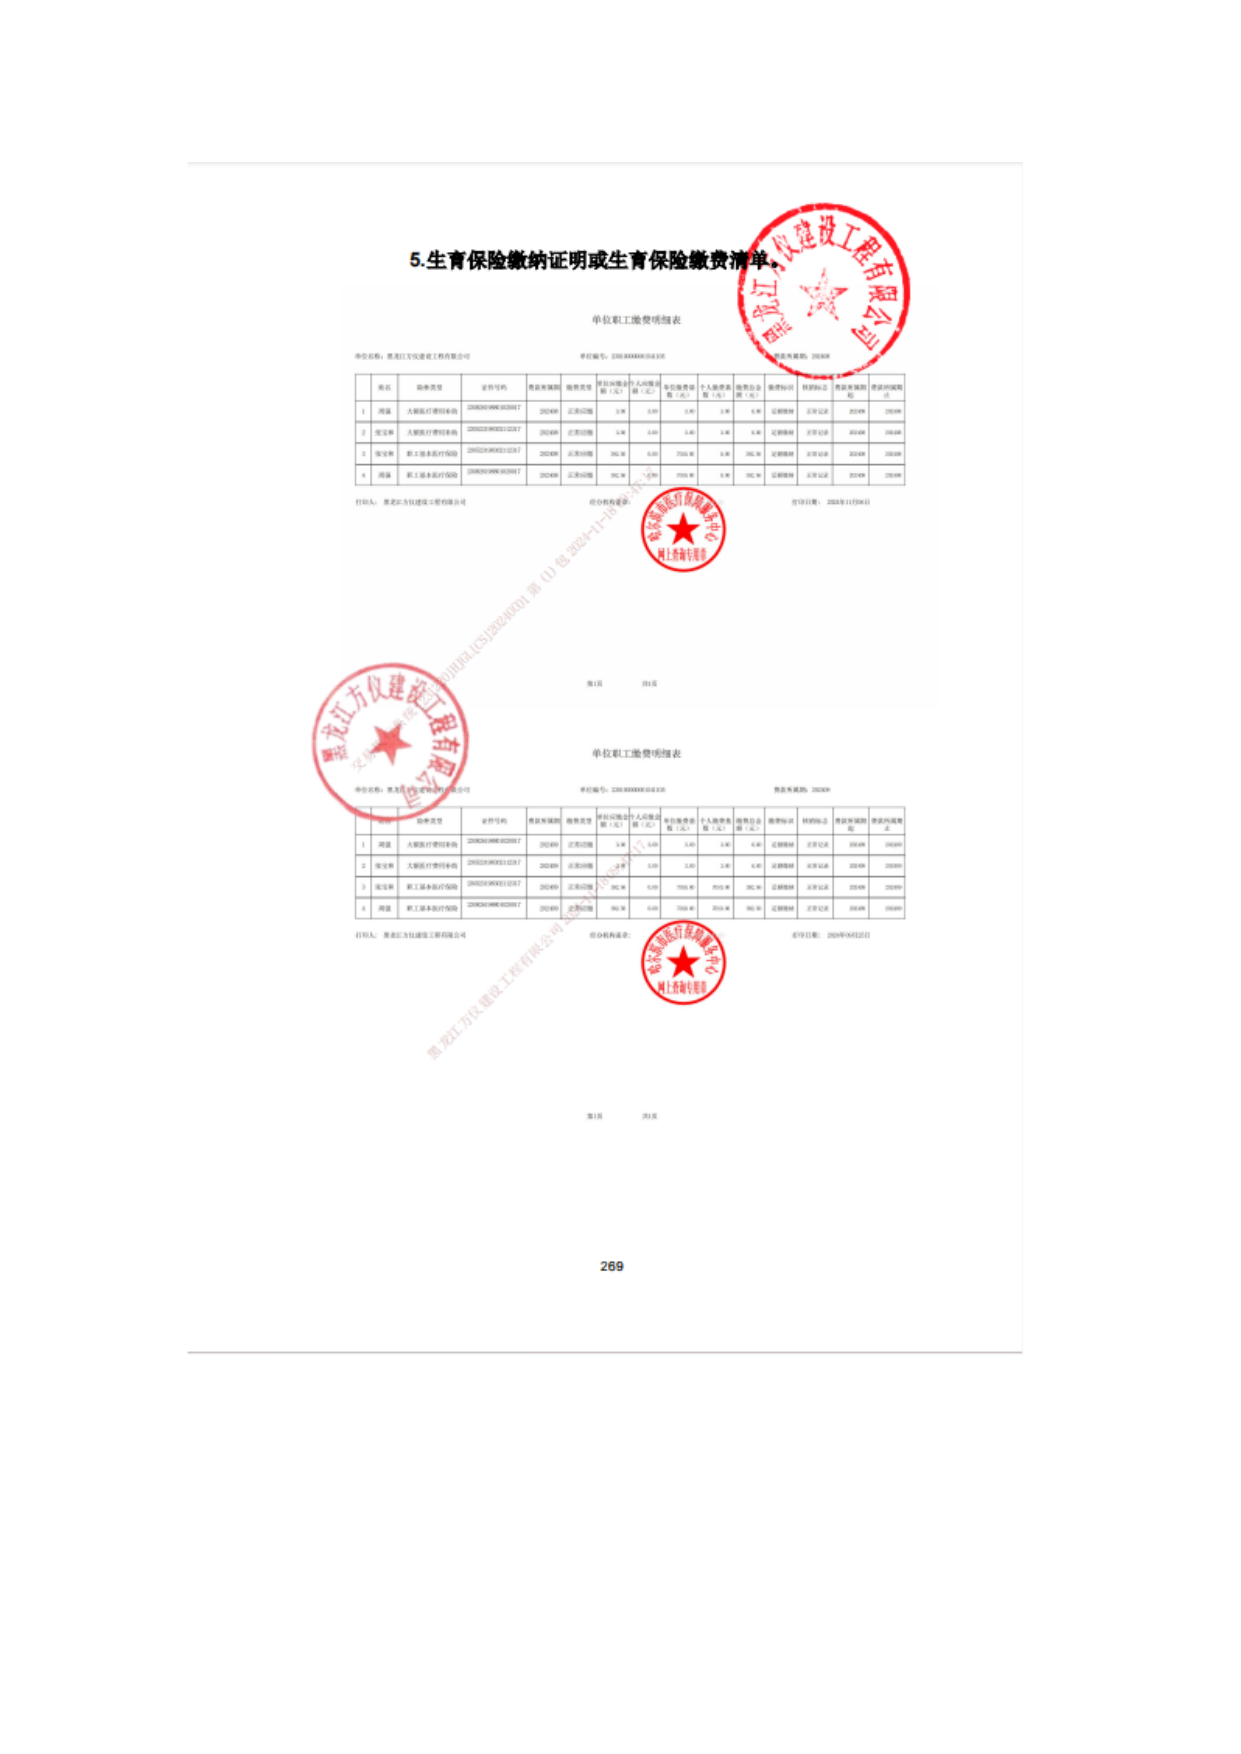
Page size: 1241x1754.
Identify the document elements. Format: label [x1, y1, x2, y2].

picture [187, 162, 1024, 1355]
